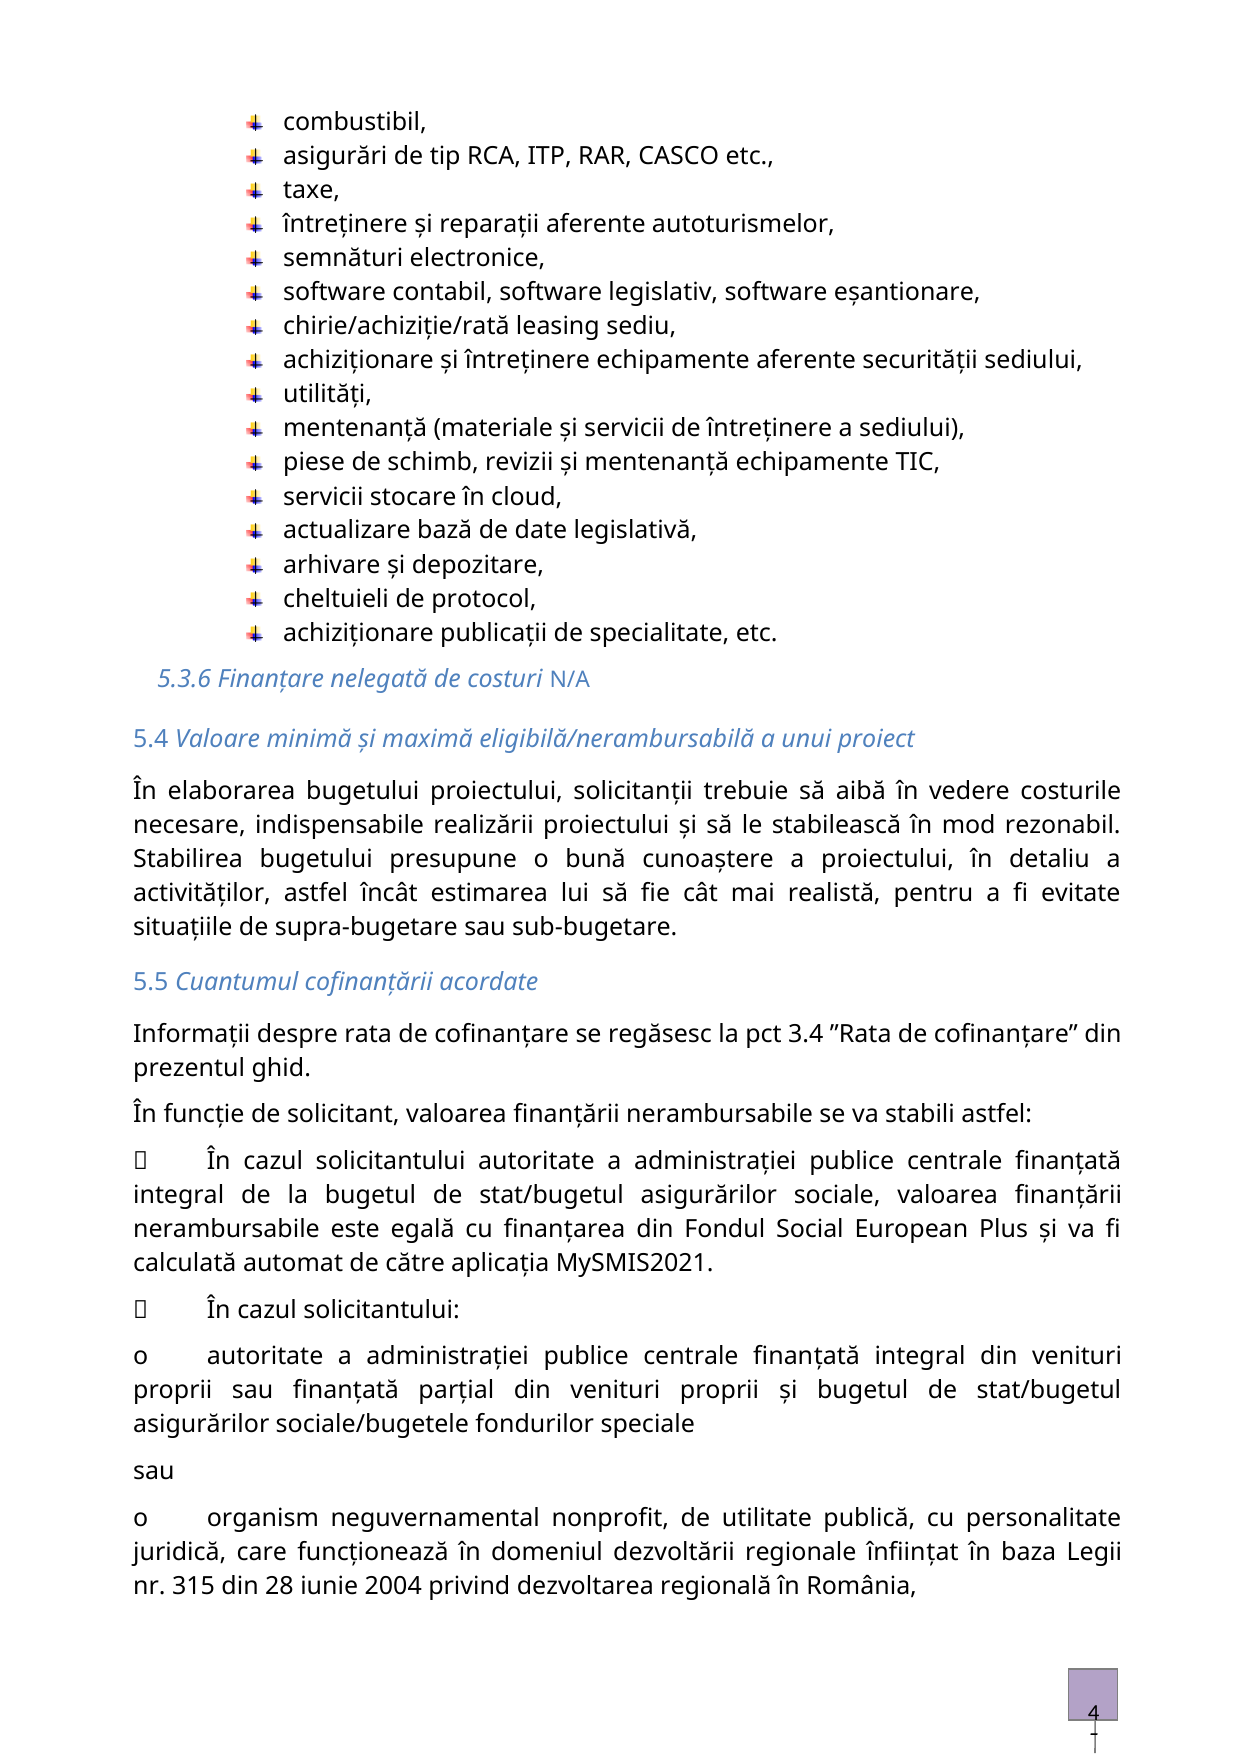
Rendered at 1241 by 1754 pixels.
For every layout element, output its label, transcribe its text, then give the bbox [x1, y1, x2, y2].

list asigurări de tip RCA, ITP, RAR, CASCO etc., [245, 137, 1122, 172]
list piese de schimb, revizii și mentenanță echipamente TIC, [245, 444, 1122, 478]
picture [246, 556, 263, 574]
picture [246, 420, 263, 437]
list servicii stocare în cloud, [245, 478, 1122, 512]
list cheltuieli de protocol, [245, 580, 1122, 614]
list mentenanță (materiale și servicii de întreținere a sediului), [245, 410, 1122, 444]
text Informații despre rata de cofinanțare se regăsesc la pct 3.4 ”Rata de cofinanțare” din prezentul ghid. [133, 1015, 1122, 1083]
text o organism neguvernamental nonprofit, de utilitate publică, cu personalitate juridică, care funcţionează în domeniul dezvoltării regionale înființat în baza Legii nr. 315 din 28 iunie 2004 privind dezvoltarea regională în România, [133, 1499, 1122, 1601]
picture [246, 181, 263, 199]
picture [246, 624, 263, 642]
list combustibil, [245, 103, 1122, 137]
list achiziționare și întreținere echipamente aferente securității sediului, [245, 342, 1122, 376]
picture [246, 215, 263, 233]
picture [246, 454, 263, 471]
picture [246, 147, 263, 165]
list chirie/achiziție/rată leasing sediu, [245, 308, 1122, 342]
list taxe, [245, 172, 1122, 206]
list arhivare și depozitare, [245, 546, 1122, 580]
picture [246, 590, 263, 607]
list software contabil, software legislativ, software eșantionare, [245, 274, 1122, 308]
picture [246, 249, 263, 267]
list întreținere și reparații aferente autoturismelor, [245, 206, 1122, 240]
picture [246, 318, 263, 335]
picture [246, 113, 263, 131]
text În elaborarea bugetului proiectului, solicitanții trebuie să aibă în vedere costurile necesare, indispensabile realizării proiectului și să le stabilească în mod rezonabil. Stabilirea bugetului presupune o bună cunoaștere a proiectului, în detaliu a activităților, astfel încât estimarea lui să fie cât mai realistă, pentru a fi evitate situațiile de supra-bugetare sau sub-bugetare. [133, 773, 1122, 943]
list utilități, [245, 376, 1122, 410]
list actualizare bază de date legislativă, [245, 512, 1122, 546]
picture [246, 522, 263, 539]
list semnături electronice, [245, 240, 1122, 274]
picture [246, 352, 263, 369]
picture [246, 284, 263, 301]
subtitle 5.4 Valoare minimă și maximă eligibilă/nerambursabilă a unui proiect [133, 721, 1122, 755]
picture [246, 488, 263, 505]
text  În cazul solicitantului autoritate a administraţiei publice centrale finanţată integral de la bugetul de stat/bugetul asigurărilor sociale, valoarea finanțării nerambursabile este egală cu finanțarea din Fondul Social European Plus și va fi calculată automat de către aplicația MySMIS2021. [133, 1143, 1122, 1279]
subtitle 5.5 Cuantumul cofinanțării acordate [133, 964, 1122, 998]
text sau [133, 1453, 1122, 1487]
list achiziționare publicații de specialitate, etc. [245, 614, 1122, 648]
text o autoritate a administraţiei publice centrale finanțată integral din venituri proprii sau finanțată parţial din venituri proprii şi bugetul de stat/bugetul asigurărilor sociale/bugetele fondurilor speciale [133, 1338, 1122, 1440]
text 5.3.6 Finanțare nelegată de costuri N/A [133, 661, 1122, 695]
text  În cazul solicitantului: [133, 1291, 1122, 1325]
text În funcție de solicitant, valoarea finanțării nerambursabile se va stabili astfel: [133, 1096, 1122, 1130]
picture [246, 386, 263, 403]
